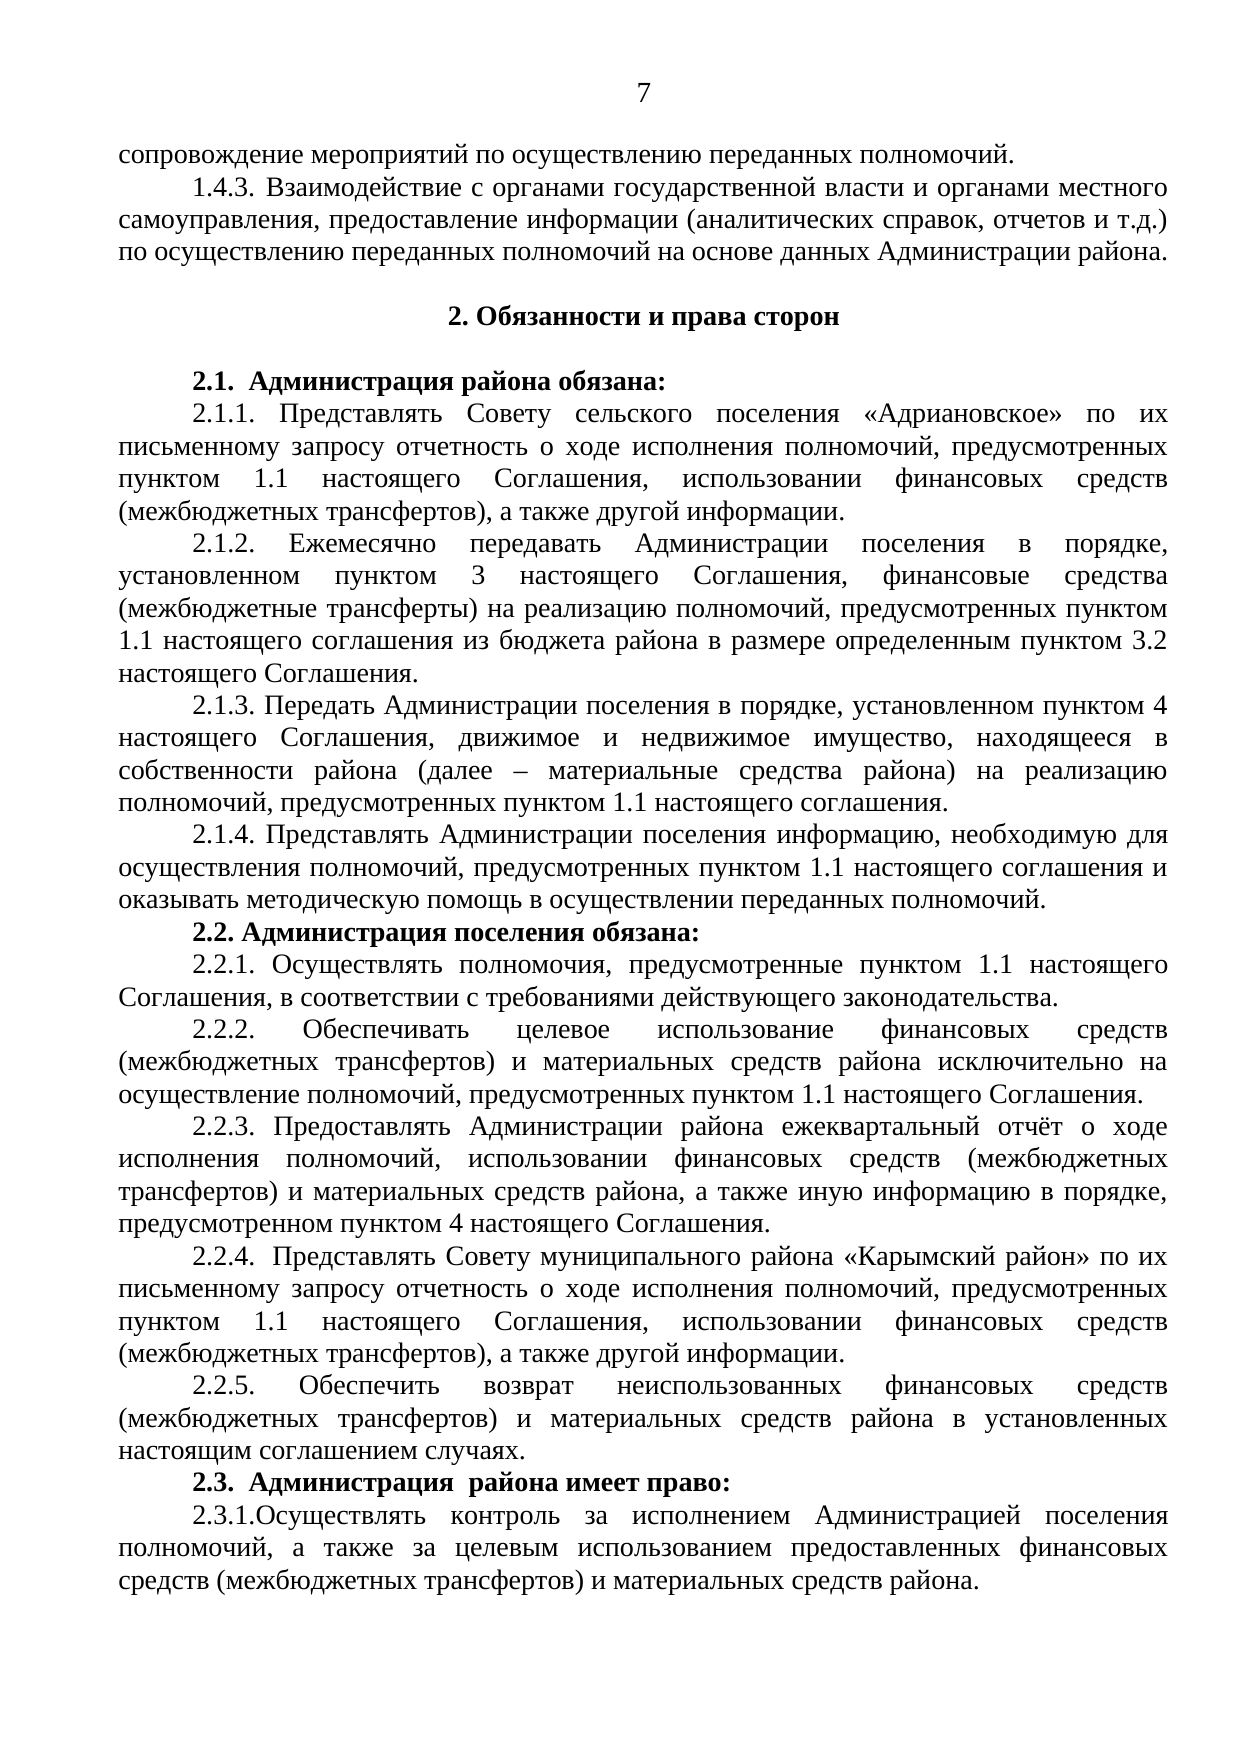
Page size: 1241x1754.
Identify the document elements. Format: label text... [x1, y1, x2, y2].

text 2.2.2. Обеспечивать целевое использование финансовых средств (межбюджетных трансфертов) и материальных средств района исключительно на осуществление полномочий, предусмотренных пунктом 1.1 настоящего Соглашения. [118, 1012, 1169, 1109]
text 2. Обязанности и права сторон [118, 299, 1169, 332]
text 2.3.1.Осуществлять контроль за исполнением Администрацией поселения полномочий, а также за целевым использованием предоставленных финансовых средств (межбюджетных трансфертов) и материальных средств района. [118, 1498, 1169, 1595]
text 2.2.1. Осуществлять полномочия, предусмотренные пунктом 1.1 настоящего Соглашения, в соответствии с требованиями действующего законодательства. [118, 947, 1169, 1012]
text 2.1.4. Представлять Администрации поселения информацию, необходимую для осуществления полномочий, предусмотренных пунктом 1.1 настоящего соглашения и оказывать методическую помощь в осуществлении переданных полномочий. [118, 818, 1169, 915]
text 2.3. Администрация района имеет право: [118, 1466, 1169, 1498]
text 2.2.5. Обеспечить возврат неиспользованных финансовых средств (межбюджетных трансфертов) и материальных средств района в установленных настоящим соглашением случаях. [118, 1368, 1169, 1466]
text 1.4.3. Взаимодействие с органами государственной власти и органами местного самоуправления, предоставление информации (аналитических справок, отчетов и т.д.) по осуществлению переданных полномочий на основе данных Администрации района. [118, 170, 1169, 267]
text 2.1. Администрация района обязана: [118, 364, 1169, 396]
text 2.1.1. Представлять Совету сельского поселения «Адриановское» по их письменному запросу отчетность о ходе исполнения полномочий, предусмотренных пунктом 1.1 настоящего Соглашения, использовании финансовых средств (межбюджетных трансфертов), а также другой информации. [118, 396, 1169, 526]
text 2.1.2. Ежемесячно передавать Администрации поселения в порядке, установленном пунктом 3 настоящего Соглашения, финансовые средства (межбюджетные трансферты) на реализацию полномочий, предусмотренных пунктом 1.1 настоящего соглашения из бюджета района в размере определенным пунктом 3.2 настоящего Соглашения. [118, 526, 1169, 688]
text 2.2. Администрация поселения обязана: [118, 915, 1169, 947]
text 2.2.4. Представлять Совету муниципального района «Карымский район» по их письменному запросу отчетность о ходе исполнения полномочий, предусмотренных пунктом 1.1 настоящего Соглашения, использовании финансовых средств (межбюджетных трансфертов), а также другой информации. [118, 1239, 1169, 1368]
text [118, 137, 1169, 170]
text 2.1.3. Передать Администрации поселения в порядке, установленном пунктом 4 настоящего Соглашения, движимое и недвижимое имущество, находящееся в собственности района (далее – материальные средства района) на реализацию полномочий, предусмотренных пунктом 1.1 настоящего соглашения. [118, 688, 1169, 818]
text 2.2.3. Предоставлять Администрации района ежеквартальный отчёт о ходе исполнения полномочий, использовании финансовых средств (межбюджетных трансфертов) и материальных средств района, а также иную информацию в порядке, предусмотренном пунктом 4 настоящего Соглашения. [118, 1109, 1169, 1239]
